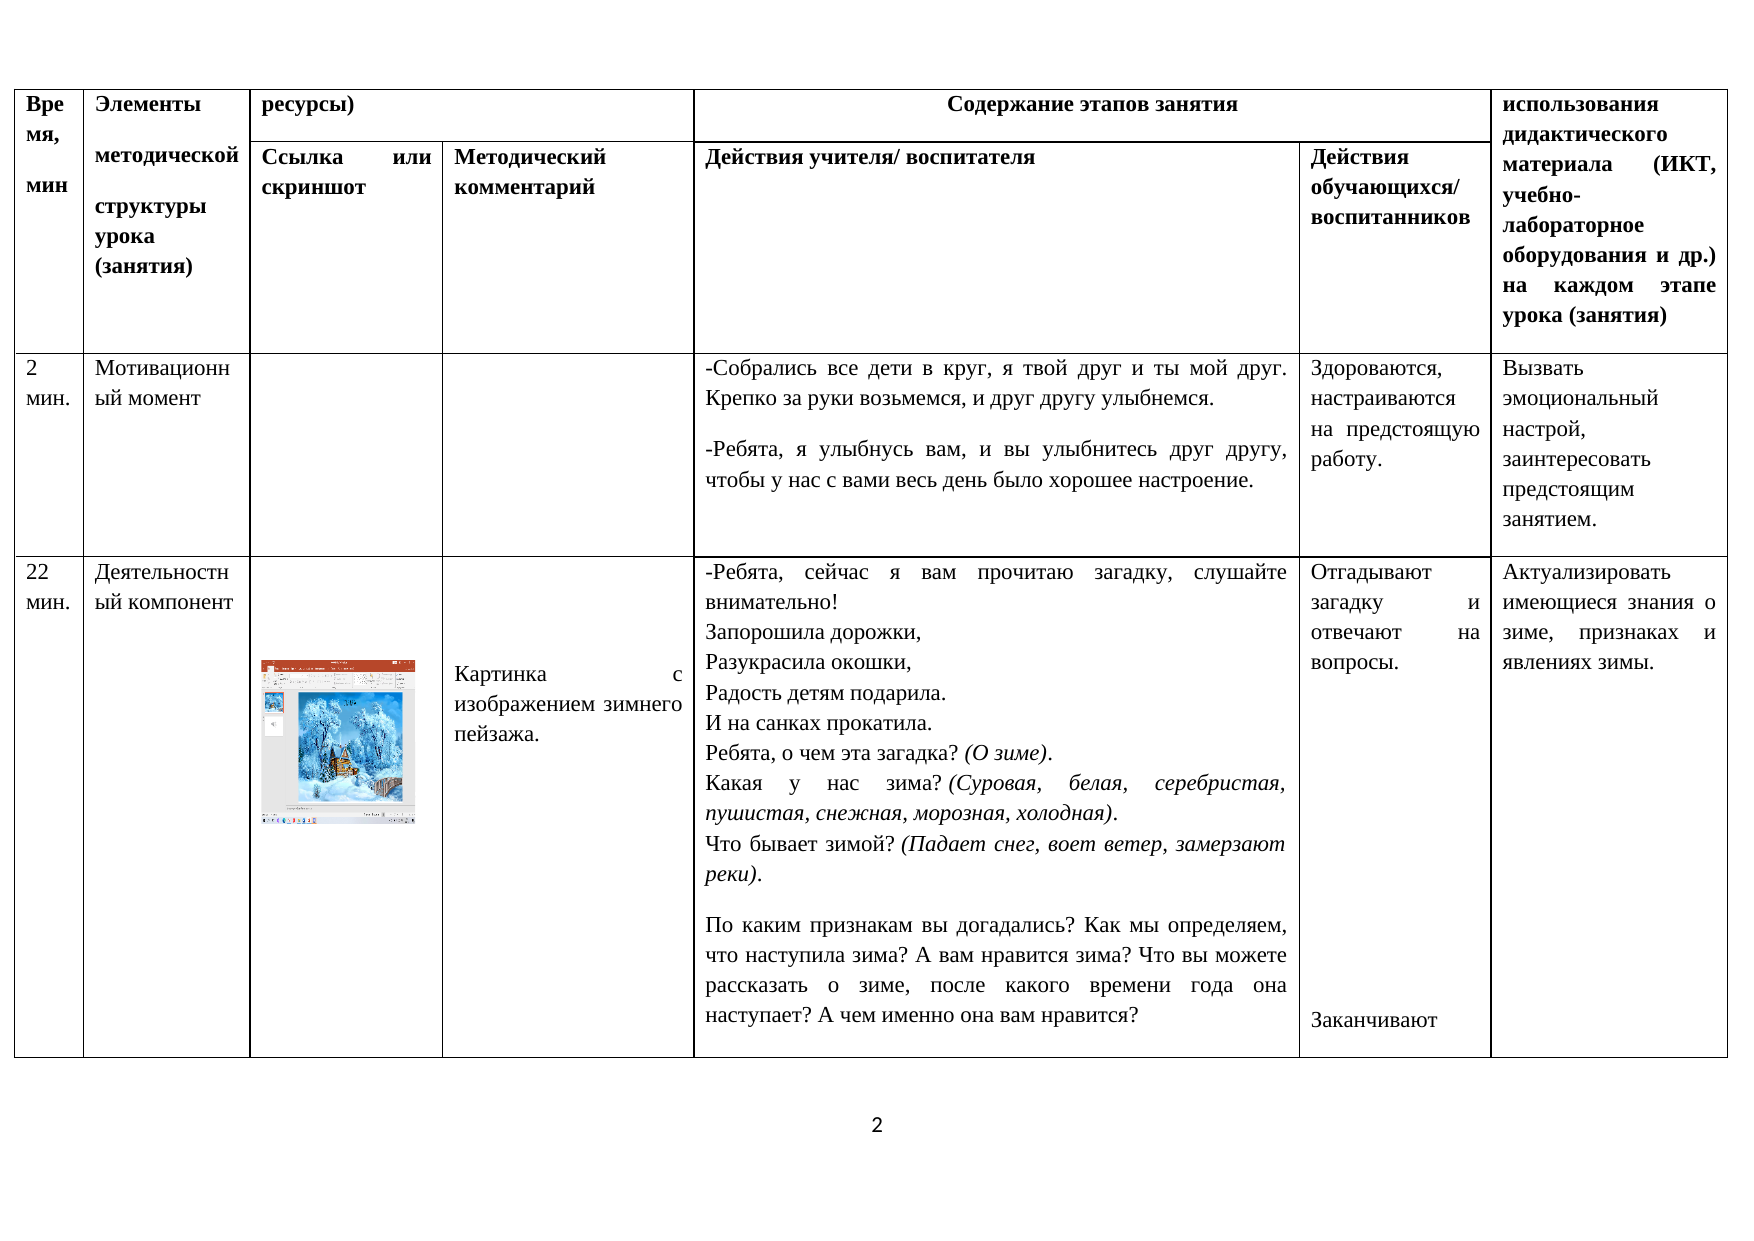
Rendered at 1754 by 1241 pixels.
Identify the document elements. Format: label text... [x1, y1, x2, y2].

table_cell Ссылка или скриншот [251, 142, 442, 353]
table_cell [251, 557, 442, 1057]
table_cell Здороваются, настраиваются на предстоящую работу. [1300, 354, 1490, 556]
table_cell 22 мин. 2 мин. [15, 557, 83, 1057]
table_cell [84, 557, 249, 1057]
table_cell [1492, 557, 1727, 1057]
table_header Время, мин [15, 90, 83, 353]
table_cell Действия учителя/ воспитателя [695, 143, 1299, 353]
picture [261, 660, 416, 824]
table_cell 2 мин. [15, 354, 83, 556]
table_cell -Собрались все дети в круг, я твой друг и ты мой друг. Крепко за руки возьмемся, и друг другу улыбнемся. -Ребята, я улыбнусь вам, и вы улыбнитесь друг другу, чтобы у нас с вами весь день было хорошее настроение. [695, 354, 1299, 556]
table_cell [443, 557, 693, 1057]
table_cell Методический комментарий [443, 142, 693, 353]
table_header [695, 90, 1490, 141]
table_cell [443, 354, 693, 556]
table_cell Действия обучающихся/ воспитанников [1300, 143, 1490, 353]
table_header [1492, 90, 1727, 353]
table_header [84, 90, 249, 353]
table_cell [251, 354, 442, 556]
table_cell Вызвать эмоциональный настрой, заинтересовать предстоящим занятием. [1492, 354, 1727, 556]
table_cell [695, 558, 1299, 1057]
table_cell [1300, 558, 1490, 1057]
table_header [251, 90, 693, 141]
table_cell Мотивационный момент [84, 354, 249, 556]
